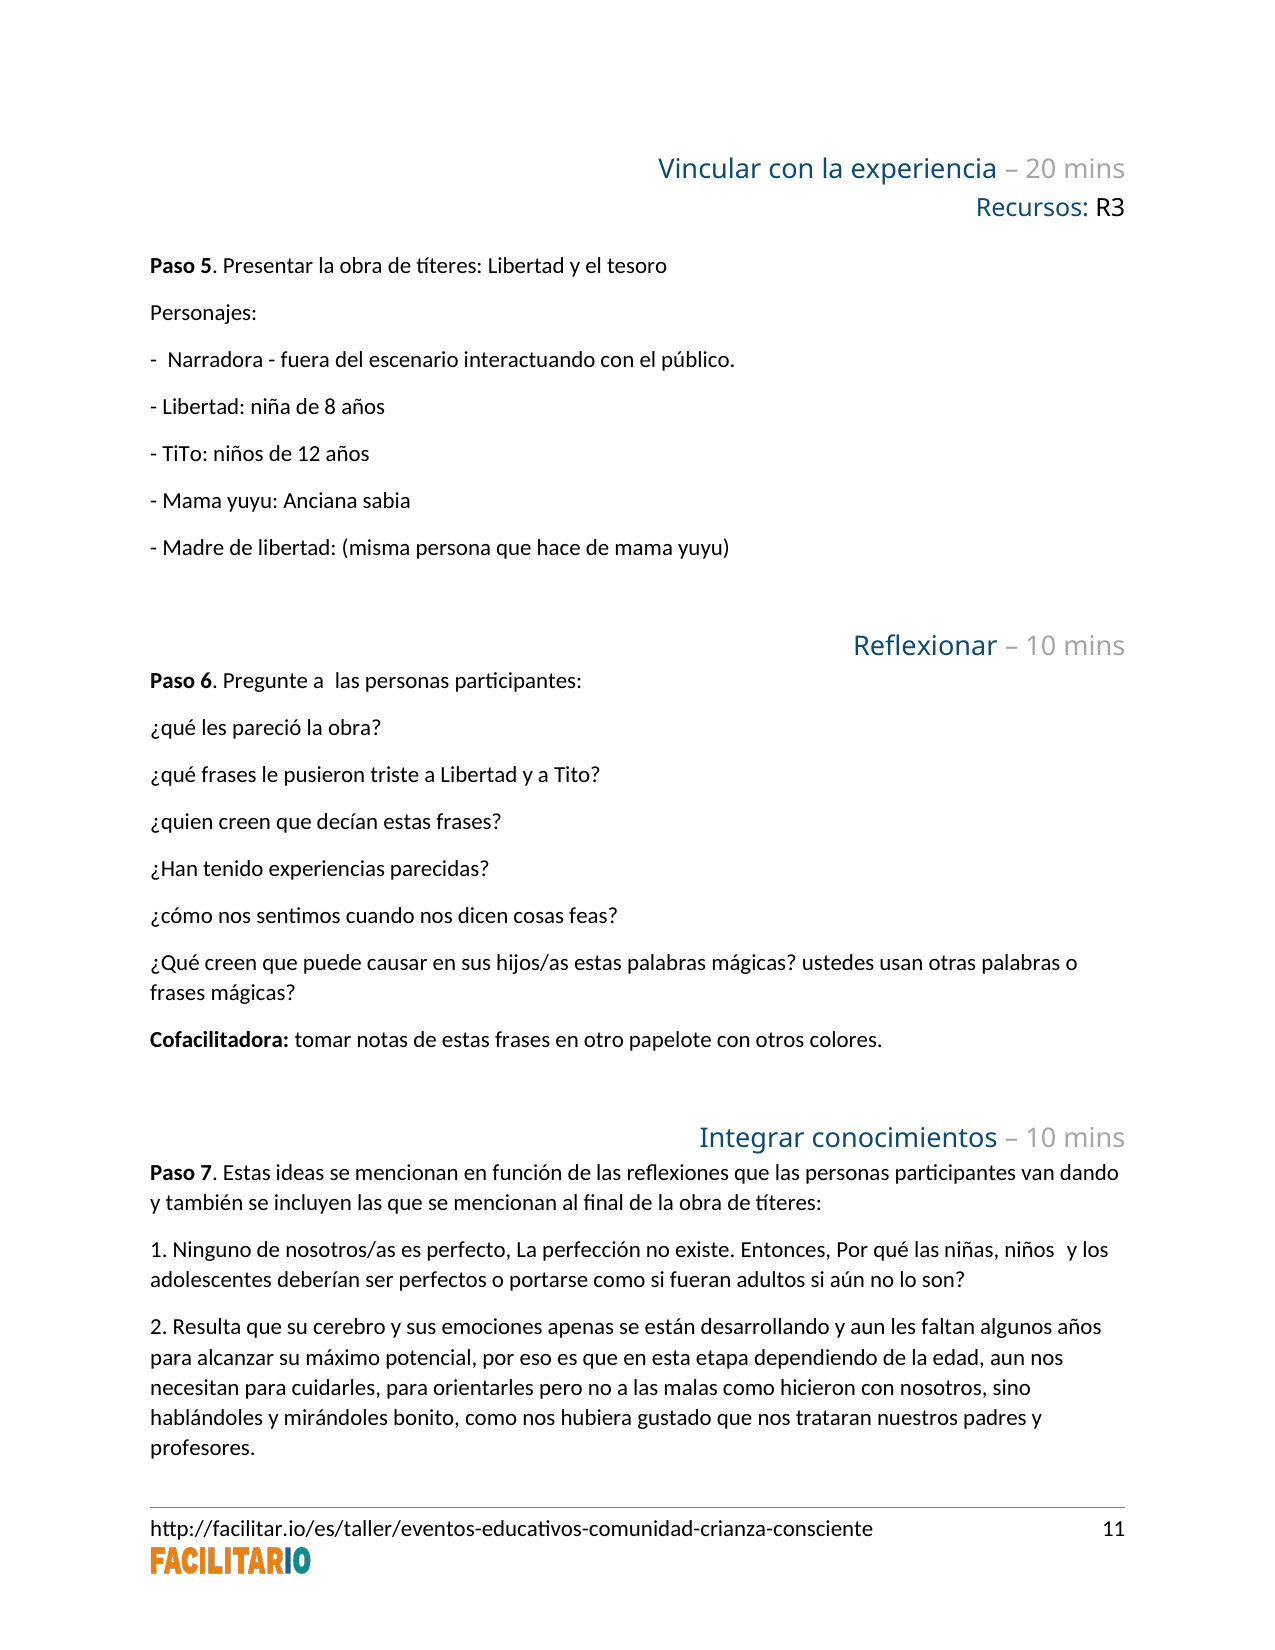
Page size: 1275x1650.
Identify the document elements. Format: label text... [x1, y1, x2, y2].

text Paso 6. Pregunte a las personas participantes: [150, 666, 1125, 694]
text Cofacilitadora: tomar notas de estas frases en otro papelote con otros colores. [150, 1025, 1125, 1053]
subtitle Integrar conocimientos – 10 mins [150, 1118, 1125, 1155]
text - Madre de libertad: (misma persona que hace de mama yuyu) [150, 533, 1125, 561]
text - Mama yuyu: Anciana sabia [150, 486, 1125, 514]
text ¿qué frases le pusieron triste a Libertad y a Tito? [150, 760, 1125, 788]
subtitle Reflexionar – 10 mins [150, 627, 1125, 663]
text ¿qué les pareció la obra? [150, 713, 1125, 741]
text ¿quien creen que decían estas frases? [150, 807, 1125, 835]
text Paso 7. Estas ideas se mencionan en función de las reflexiones que las personas participantes van dando y también se incluyen las que se mencionan al final de la obra de títeres: [150, 1158, 1125, 1216]
text - TiTo: niños de 12 años [150, 439, 1125, 467]
text Personajes: [150, 298, 1125, 326]
subtitle Vincular con la experiencia – 20 mins [150, 150, 1125, 187]
text 2. Resulta que su cerebro y sus emociones apenas se están desarrollando y aun les faltan algunos años para alcanzar su máximo potencial, por eso es que en esta etapa dependiendo de la edad, aun nos necesitan para cuidarles, para orientarles pero no a las malas como hicieron con nosotros, sino hablándoles y mirándoles bonito, como nos hubiera gustado que nos trataran nuestros padres y profesores. [150, 1312, 1125, 1461]
text ¿cómo nos sentimos cuando nos dicen cosas feas? [150, 901, 1125, 929]
text ¿Han tenido experiencias parecidas? [150, 854, 1125, 882]
text ¿Qué creen que puede causar en sus hijos/as estas palabras mágicas? ustedes usan otras palabras o frases mágicas? [150, 948, 1125, 1006]
text - Narradora - fuera del escenario interactuando con el público. [150, 345, 1125, 373]
text Paso 5. Presentar la obra de títeres: Libertad y el tesoro [150, 252, 1125, 279]
picture [145, 1544, 315, 1576]
text - Libertad: niña de 8 años [150, 392, 1125, 420]
text 1. Ninguno de nosotros/as es perfecto, La perfección no existe. Entonces, Por qué las niñas, niños y los adolescentes deberían ser perfectos o portarse como si fueran adultos si aún no lo son? [150, 1235, 1125, 1293]
text Recursos: R3 [150, 190, 1125, 224]
